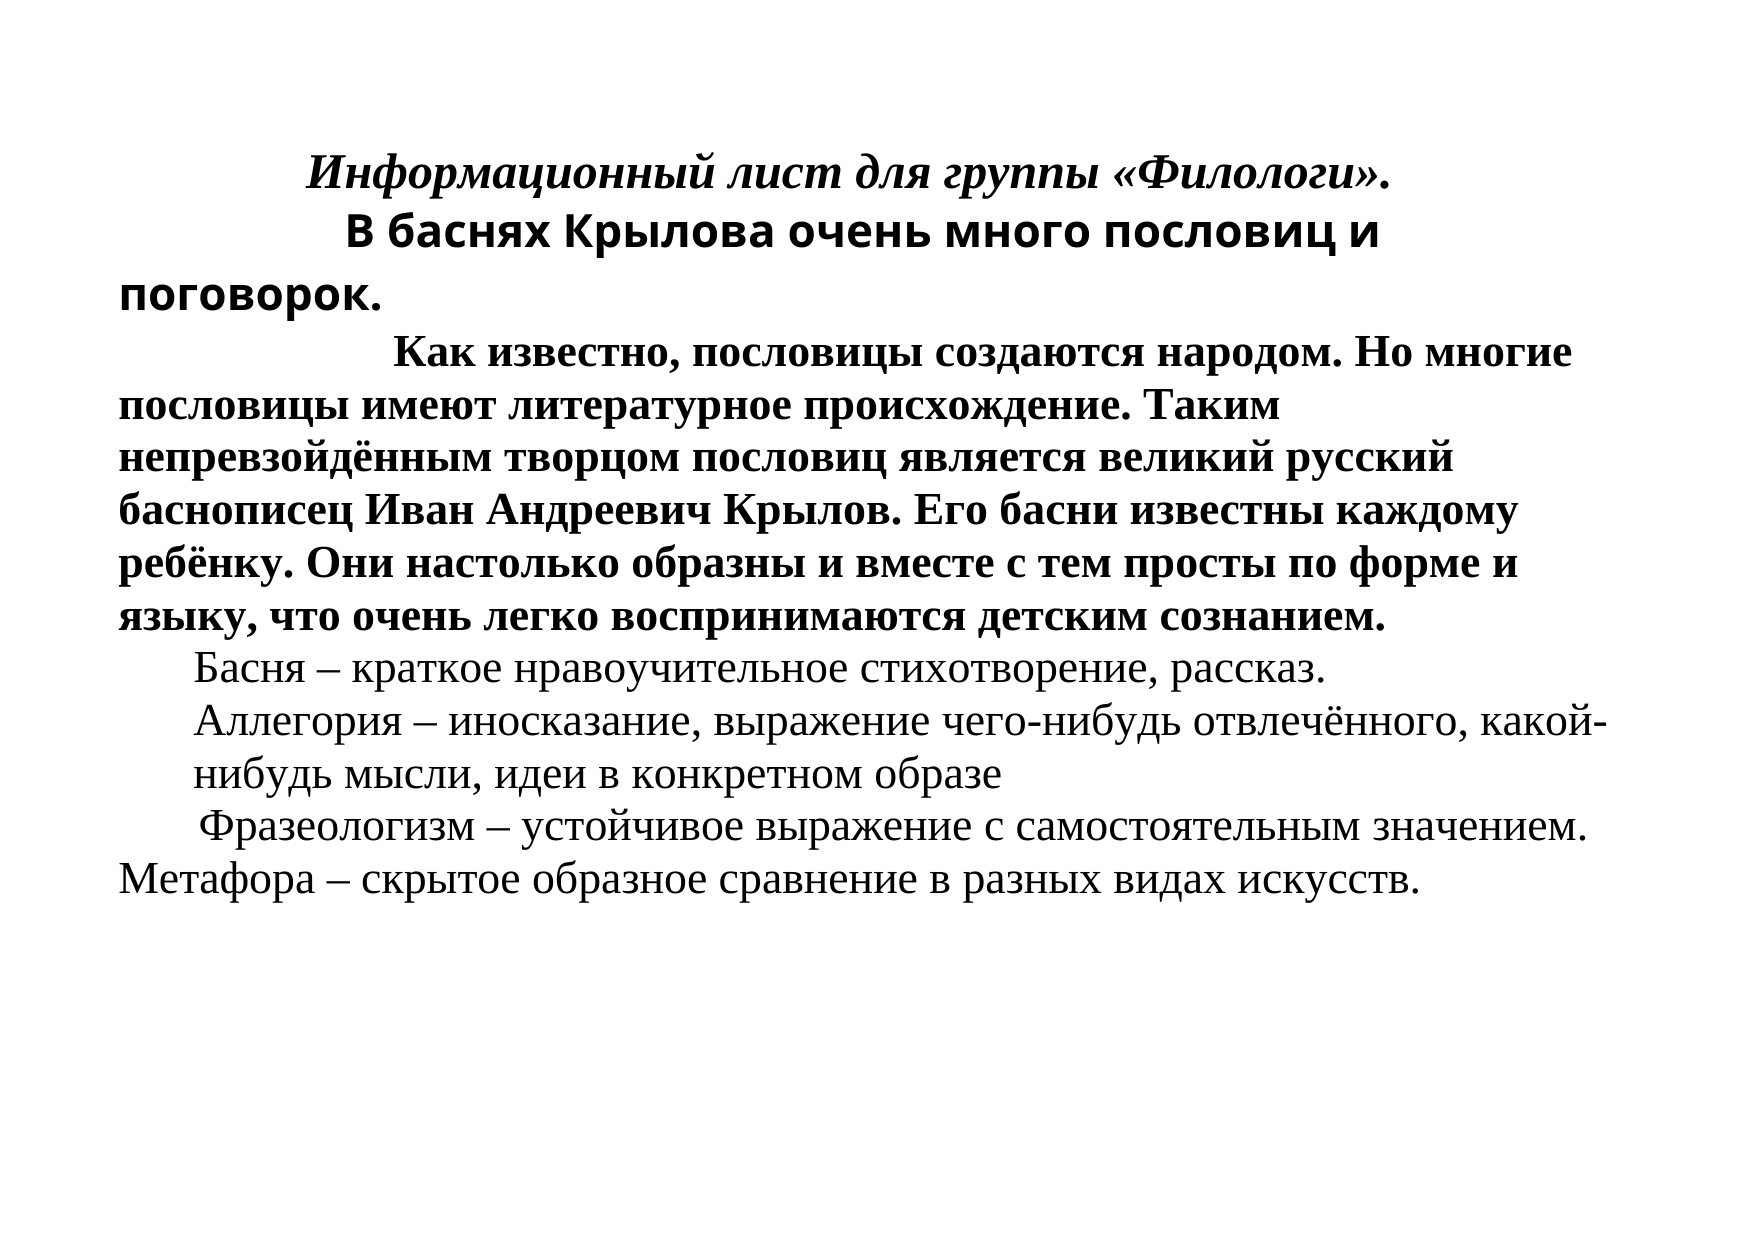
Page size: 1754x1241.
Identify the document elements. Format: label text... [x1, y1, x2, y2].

text Информационный лист для группы «Филологи». [118, 141, 1636, 199]
text Как известно, пословицы создаются народом. Но многие пословицы имеют литературное происхождение. Таким непревзойдённым творцом пословиц является великий русский баснописец Иван Андреевич Крылов. Его басни известны каждому ребёнку. Они настолько образны и вместе с тем просты по форме и языку, что очень легко воспринимаются детским сознанием. [118, 324, 1636, 640]
text Фразеологизм – устойчивое выражение с самостоятельным значением. Метафора – скрытое образное сравнение в разных видах искусств. [118, 798, 1636, 903]
text Басня – краткое нравоучительное стихотворение, рассказ. [193, 640, 1636, 693]
text Аллегория – иносказание, выражение чего-нибудь отвлечённого, какой-нибудь мысли, идеи в конкретном образе [193, 693, 1636, 798]
text В баснях Крылова очень много пословиц и поговорок. [118, 199, 1636, 324]
